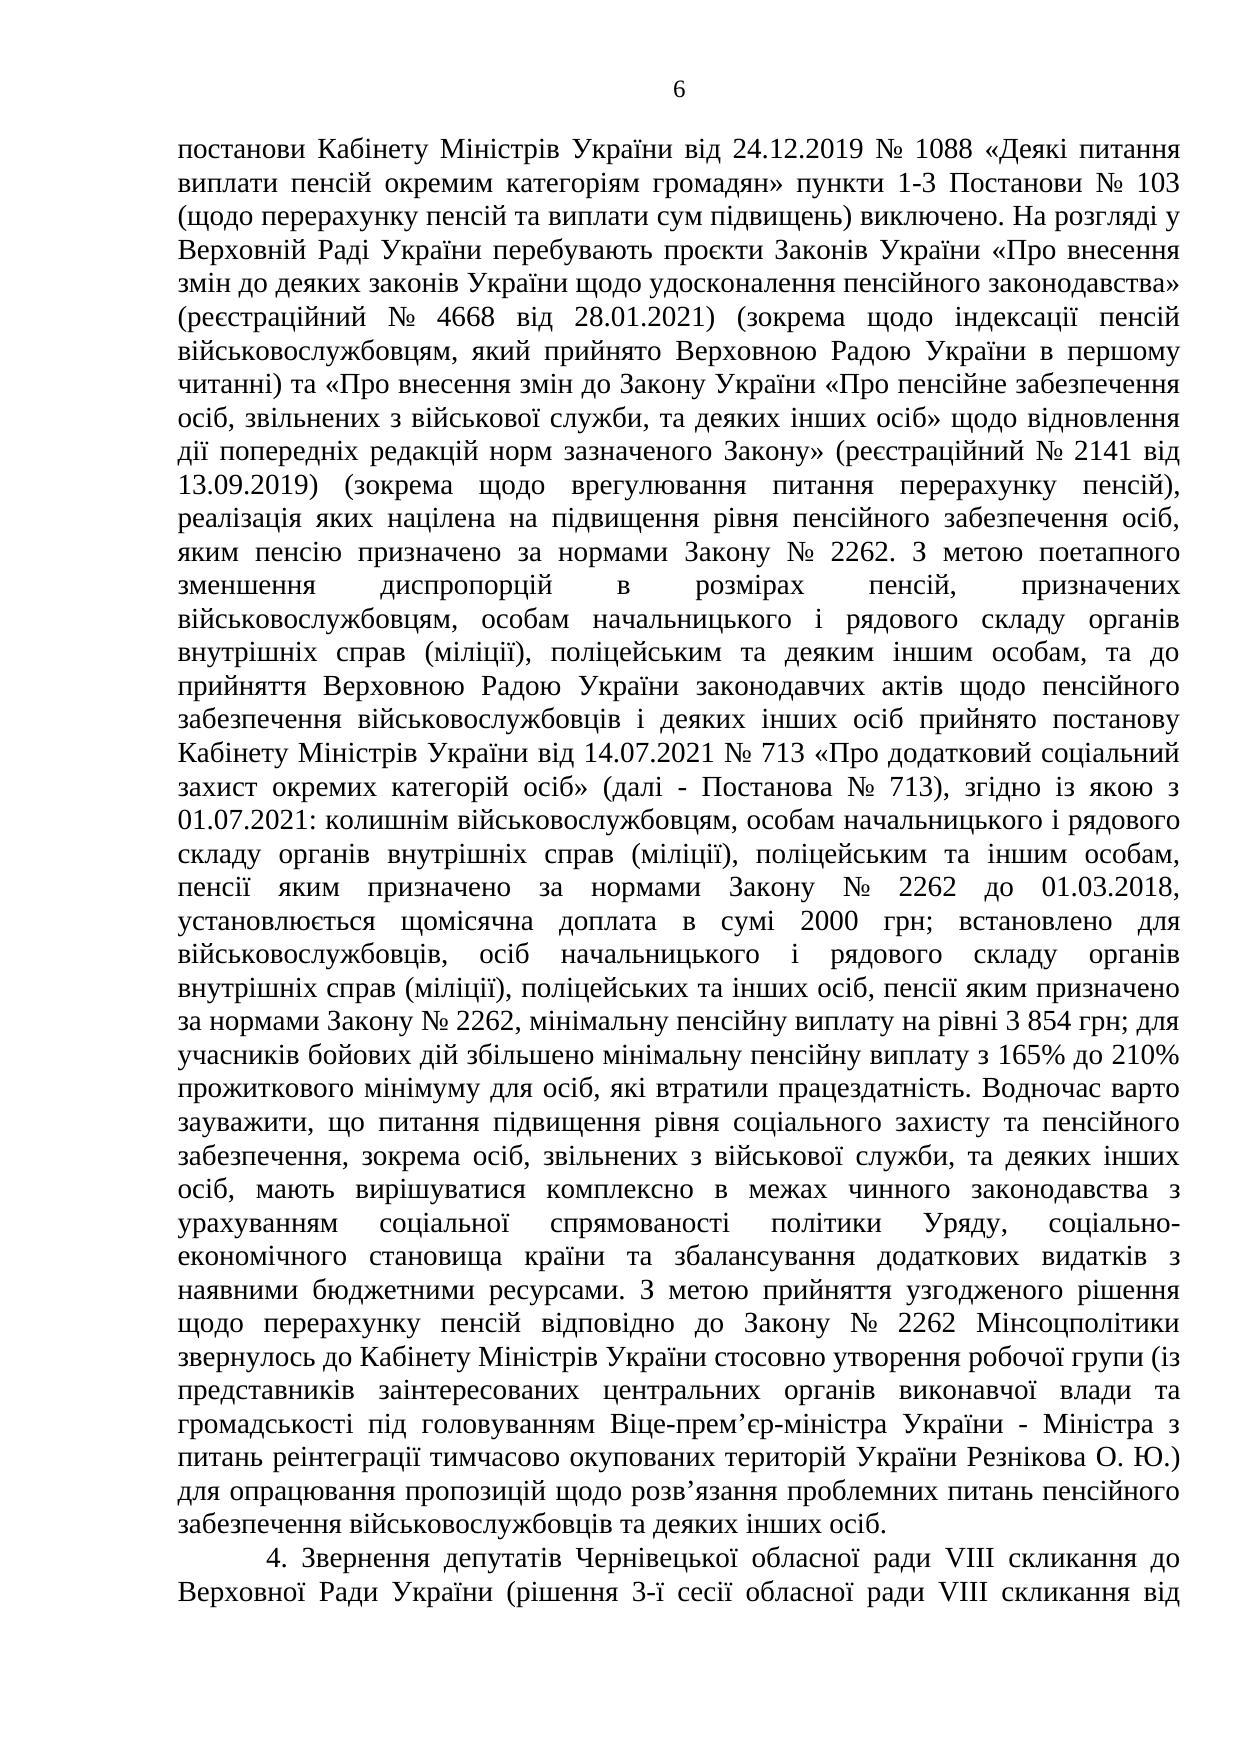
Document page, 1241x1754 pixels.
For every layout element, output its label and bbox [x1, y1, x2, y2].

text [177, 1540, 1181, 1607]
text [177, 131, 1181, 1540]
